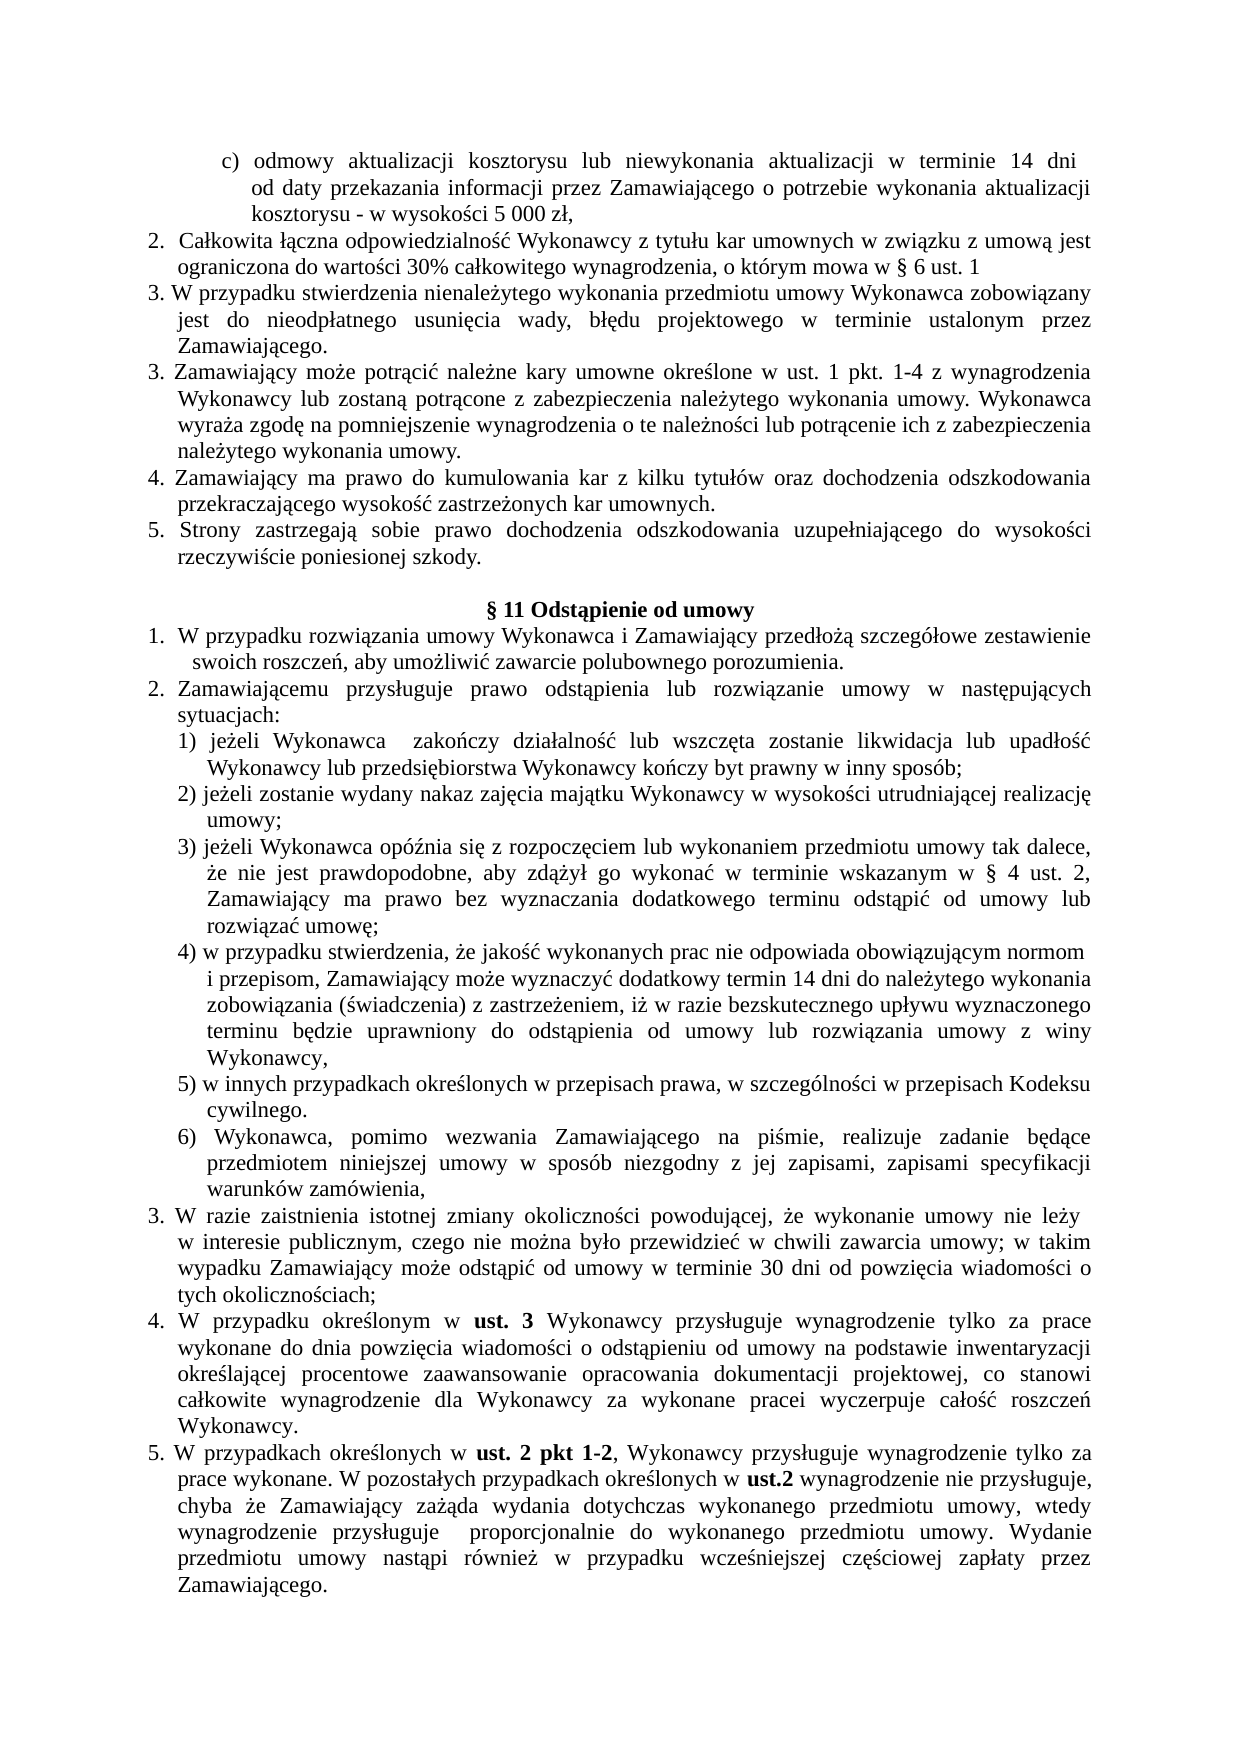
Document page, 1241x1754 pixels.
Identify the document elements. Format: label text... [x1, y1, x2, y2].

text 3. Zamawiający może potrącić należne kary umowne określone w ust. 1 pkt. 1-4 z wynagrodzenia Wykonawcy lub zostaną potrącone z zabezpieczenia należytego wykonania umowy. Wykonawca wyraża zgodę na pomniejszenie wynagrodzenia o te należności lub potrącenie ich z zabezpieczenia należytego wykonania umowy. [148, 358, 1093, 464]
text 3. W przypadku stwierdzenia nienależytego wykonania przedmiotu umowy Wykonawca zobowiązany jest do nieodpłatnego usunięcia wady, błędu projektowego w terminie ustalonym przez Zamawiającego. [148, 279, 1093, 358]
text 3. W razie zaistnienia istotnej zmiany okoliczności powodującej, że wykonanie umowy nie leży w interesie publicznym, czego nie można było przewidzieć w chwili zawarcia umowy; w takim wypadku Zamawiający może odstąpić od umowy w terminie 30 dni od powzięcia wiadomości o tych okolicznościach; [148, 1202, 1093, 1307]
text 5. Strony zastrzegają sobie prawo dochodzenia odszkodowania uzupełniającego do wysokości rzeczywiście poniesionej szkody. [148, 517, 1093, 569]
list W przypadku rozwiązania umowy Wykonawca i Zamawiający przedłożą szczegółowe zestawienie swoich roszczeń, aby umożliwić zawarcie polubownego porozumienia. [148, 622, 1093, 675]
text 4. W przypadku określonym w ust. 3 Wykonawcy przysługuje wynagrodzenie tylko za prace wykonane do dnia powzięcia wiadomości o odstąpieniu od umowy na podstawie inwentaryzacji określającej procentowe zaawansowanie opracowania dokumentacji projektowej, co stanowi całkowite wynagrodzenie dla Wykonawcy za wykonane pracei wyczerpuje całość roszczeń Wykonawcy. [148, 1307, 1093, 1439]
text 1) jeżeli Wykonawca zakończy działalność lub wszczęta zostanie likwidacja lub upadłość Wykonawcy lub przedsiębiorstwa Wykonawcy kończy byt prawny w inny sposób; [177, 727, 1093, 780]
text 4. Zamawiający ma prawo do kumulowania kar z kilku tytułów oraz dochodzenia odszkodowania przekraczającego wysokość zastrzeżonych kar umownych. [148, 464, 1093, 517]
text 2) jeżeli zostanie wydany nakaz zajęcia majątku Wykonawcy w wysokości utrudniającej realizację umowy; [177, 780, 1093, 833]
text § 11 Odstąpienie od umowy [148, 596, 1093, 622]
text c) odmowy aktualizacji kosztorysu lub niewykonania aktualizacji w terminie 14 dni od daty przekazania informacji przez Zamawiającego o potrzebie wykonania aktualizacji kosztorysu - w wysokości 5 000 zł, [221, 148, 1093, 227]
text 5) w innych przypadkach określonych w przepisach prawa, w szczególności w przepisach Kodeksu cywilnego. [177, 1070, 1093, 1123]
text 3) jeżeli Wykonawca opóźnia się z rozpoczęciem lub wykonaniem przedmiotu umowy tak dalece, że nie jest prawdopodobne, aby zdążył go wykonać w terminie wskazanym w § 4 ust. 2, Zamawiający ma prawo bez wyznaczania dodatkowego terminu odstąpić od umowy lub rozwiązać umowę; [177, 833, 1093, 938]
text 4) w przypadku stwierdzenia, że jakość wykonanych prac nie odpowiada obowiązującym normom i przepisom, Zamawiający może wyznaczyć dodatkowy termin 14 dni do należytego wykonania zobowiązania (świadczenia) z zastrzeżeniem, iż w razie bezskutecznego upływu wyznaczonego terminu będzie uprawniony do odstąpienia od umowy lub rozwiązania umowy z winy Wykonawcy, [177, 938, 1093, 1070]
text 6) Wykonawca, pomimo wezwania Zamawiającego na piśmie, realizuje zadanie będące przedmiotem niniejszej umowy w sposób niezgodny z jej zapisami, zapisami specyfikacji warunków zamówienia, [177, 1123, 1093, 1202]
text 2. Całkowita łączna odpowiedzialność Wykonawcy z tytułu kar umownych w związku z umową jest ograniczona do wartości 30% całkowitego wynagrodzenia, o którym mowa w § 6 ust. 1 [148, 227, 1093, 279]
list Zamawiającemu przysługuje prawo odstąpienia lub rozwiązanie umowy w następujących sytuacjach: [148, 675, 1093, 727]
text 5. W przypadkach określonych w ust. 2 pkt 1-2, Wykonawcy przysługuje wynagrodzenie tylko za prace wykonane. W pozostałych przypadkach określonych w ust.2 wynagrodzenie nie przysługuje, chyba że Zamawiający zażąda wydania dotychczas wykonanego przedmiotu umowy, wtedy wynagrodzenie przysługuje proporcjonalnie do wykonanego przedmiotu umowy. Wydanie przedmiotu umowy nastąpi również w przypadku wcześniejszej częściowej zapłaty przez Zamawiającego. [148, 1439, 1093, 1597]
